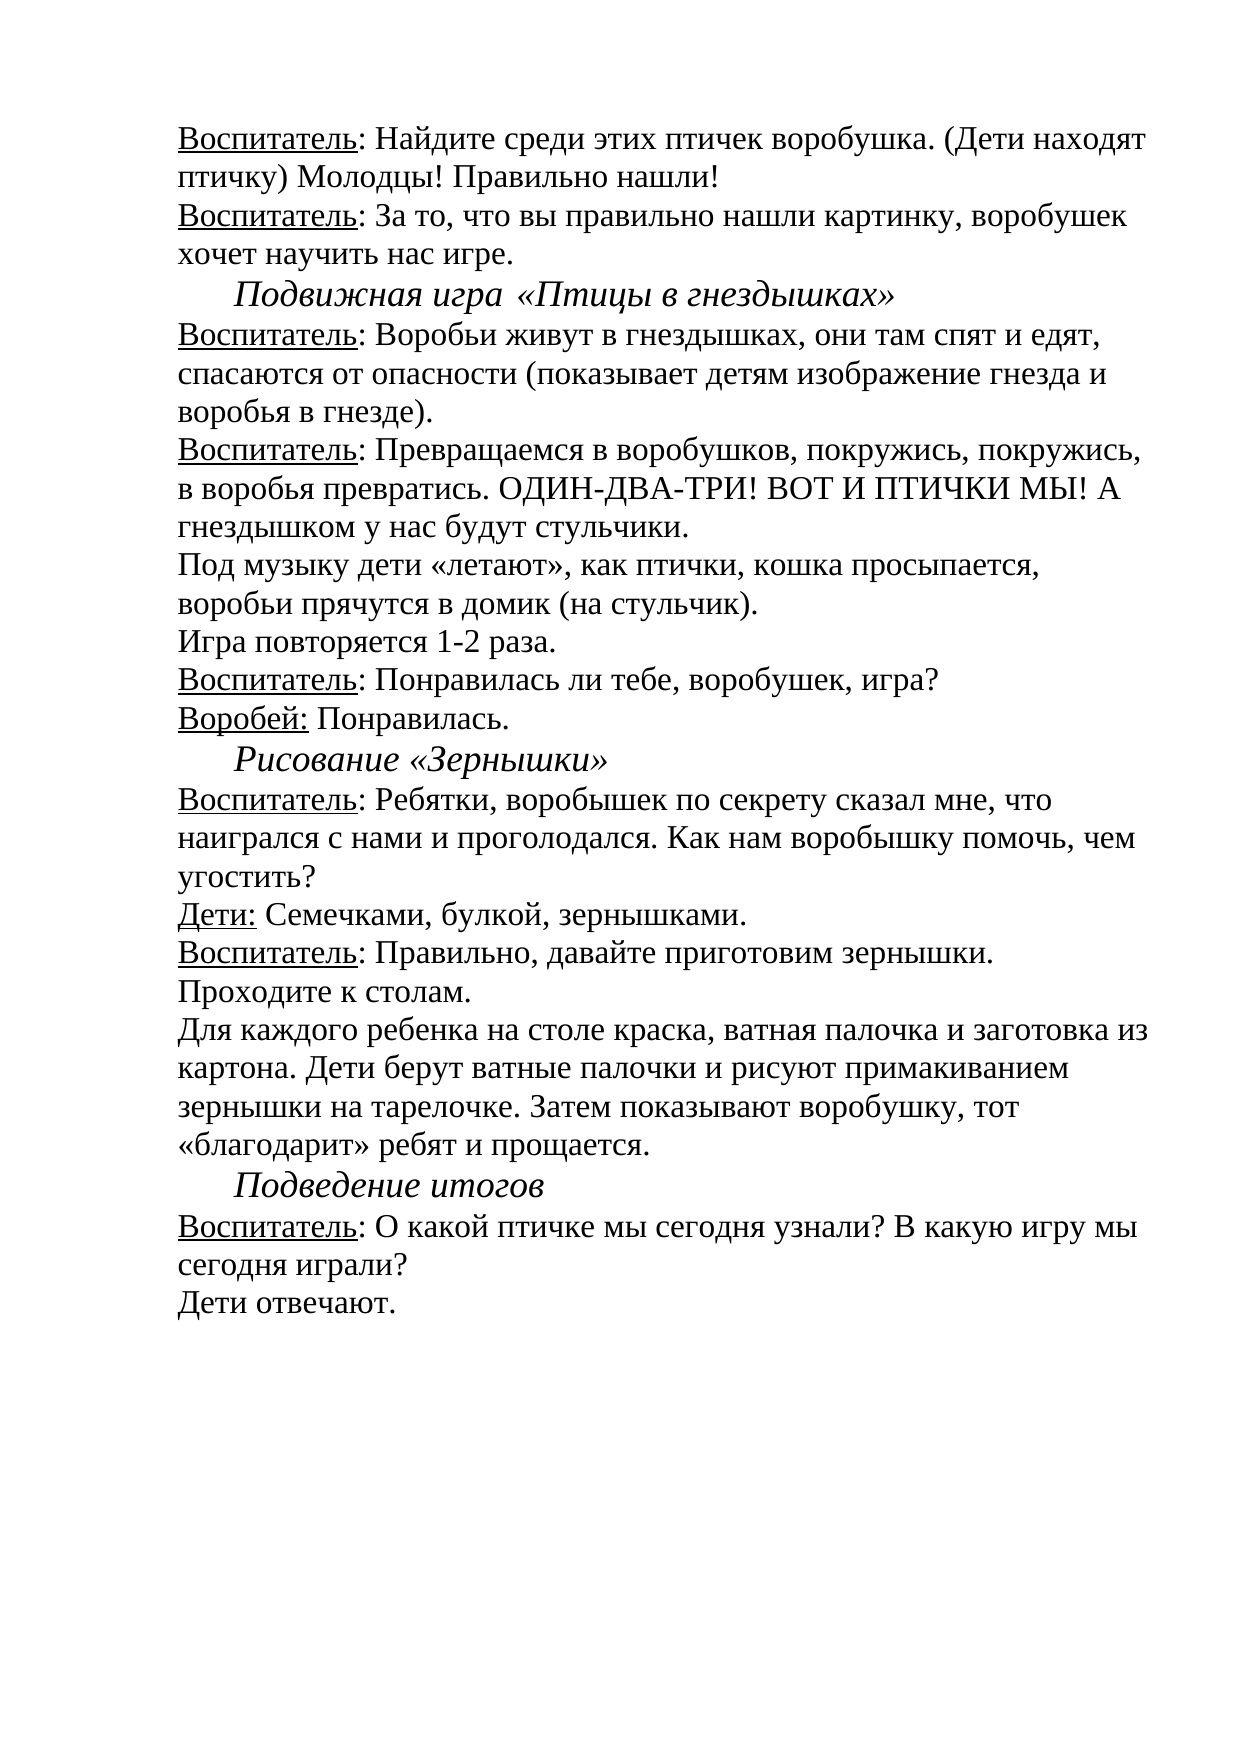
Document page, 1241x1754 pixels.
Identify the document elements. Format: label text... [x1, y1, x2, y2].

text Воспитатель: Ребятки, воробышек по секрету сказал мне, что наигрался с нами и проголодался. Как нам воробышку помочь, чем угостить? [177, 779, 1152, 894]
text Дети: Семечками, булкой, зернышками. [177, 894, 1152, 933]
text Воспитатель: Понравилась ли тебе, воробушек, игра? [177, 659, 1152, 698]
text Рисование «Зернышки» [177, 736, 1152, 779]
text Подвижная игра «Птицы в гнездышках» [177, 271, 1152, 314]
text Воробей: Понравилась. [177, 698, 1152, 736]
text Воспитатель: Найдите среди этих птичек воробушка. (Дети находят птичку) Молодцы! Правильно нашли! [177, 118, 1152, 195]
text Для каждого ребенка на столе краска, ватная палочка и заготовка из картона. Дети берут ватные палочки и рисуют примакиванием зернышки на тарелочке. Затем показывают воробушку, тот «благодарит» ребят и прощается. [177, 1009, 1152, 1163]
text Воспитатель: О какой птичке мы сегодня узнали? В какую игру мы сегодня играли? [177, 1206, 1152, 1282]
text Дети отвечают. [177, 1282, 1152, 1321]
text Подведение итогов [177, 1163, 1152, 1206]
text Под музыку дети «летают», как птички, кошка просыпается, воробьи прячутся в домик (на стульчик). [177, 544, 1152, 621]
text Воспитатель: Правильно, давайте приготовим зернышки. Проходите к столам. [177, 933, 1152, 1009]
text Воспитатель: Превращаемся в воробушков, покружись, покружись, в воробья превратись. ОДИН-ДВА-ТРИ! ВОТ И ПТИЧКИ МЫ! А гнездышком у нас будут стульчики. [177, 429, 1152, 544]
text Игра повторяется 1-2 раза. [177, 621, 1152, 659]
text Воспитатель: Воробьи живут в гнездышках, они там спят и едят, спасаются от опасности (показывает детям изображение гнезда и воробья в гнезде). [177, 314, 1152, 429]
text Воспитатель: За то, что вы правильно нашли картинку, воробушек хочет научить нас игре. [177, 195, 1152, 271]
